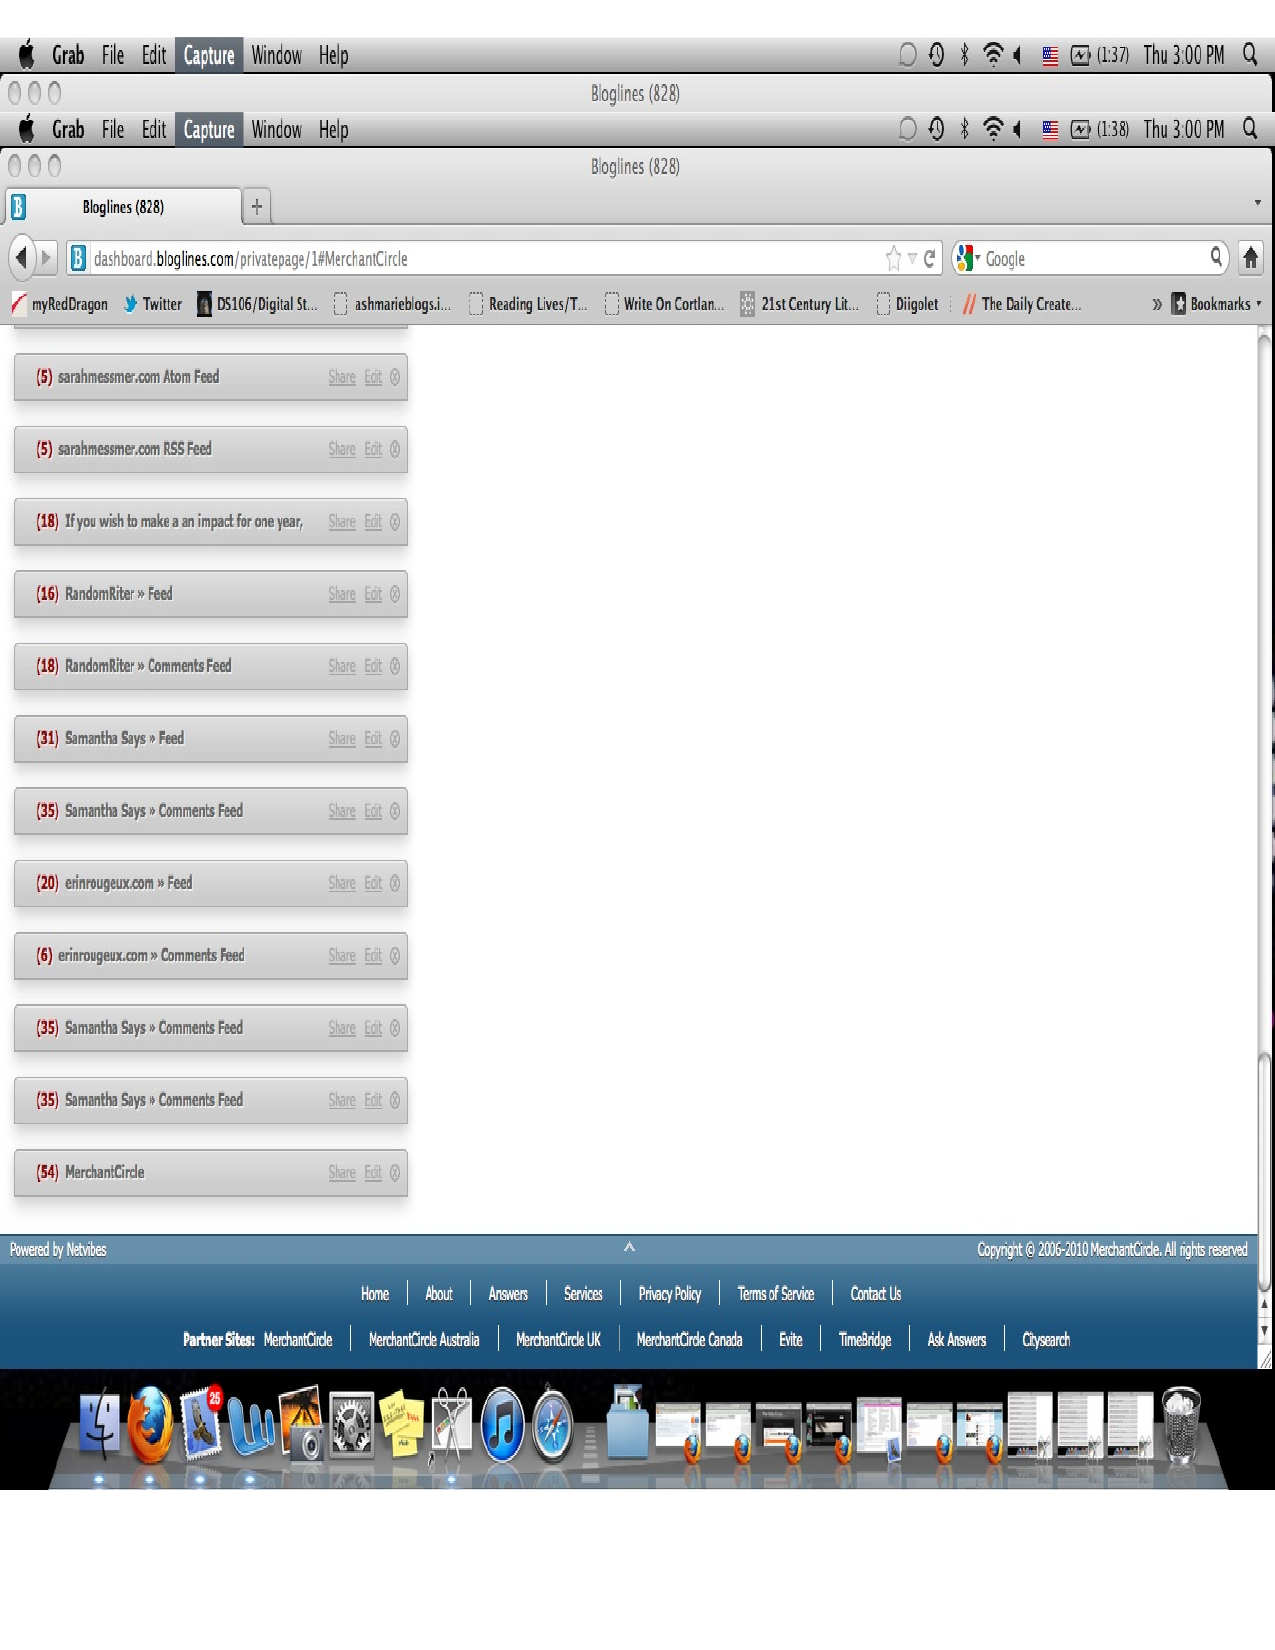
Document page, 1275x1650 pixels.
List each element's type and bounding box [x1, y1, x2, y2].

picture [0, 37, 1275, 1488]
